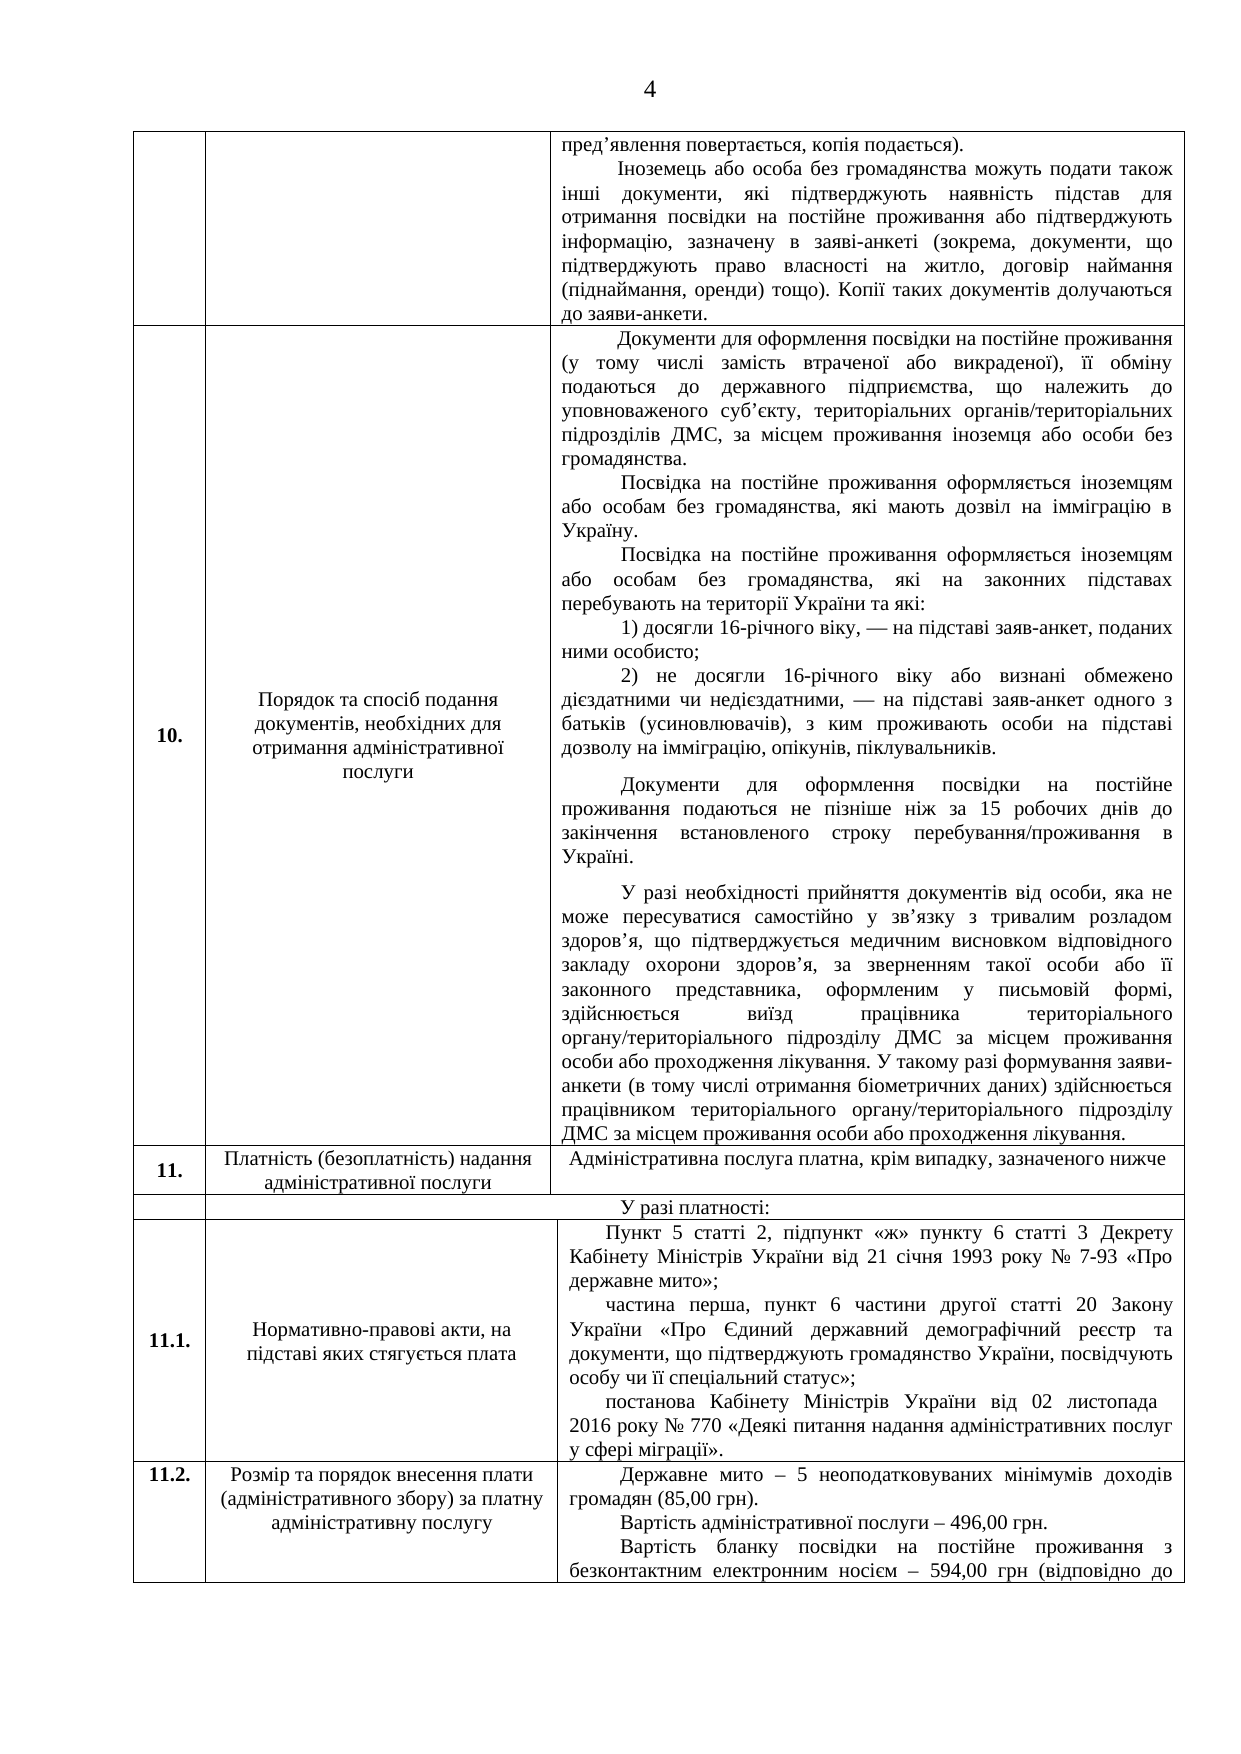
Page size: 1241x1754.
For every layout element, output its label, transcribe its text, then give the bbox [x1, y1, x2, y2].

table_cell Адміністративна послуга платна, крім випадку, зазначеного нижче [551, 1146, 1184, 1194]
table_cell Пункт 5 статті 2, підпункт «ж» пункту 6 статті 3 Декрету Кабінету Міністрів України від 21 січня 1993 року № 7-93 «Про державне мито»; частина перша, пункт 6 частини другої статті 20 Закону України «Про Єдиний державний демографічний реєстр та документи, що підтверджують громадянство України, посвідчують особу чи її спеціальний статус»; постанова Кабінету Міністрів України від 02 листопада 2016 року № 770 «Деякі питання надання адміністративних послуг у сфері міграції». [558, 1220, 1184, 1461]
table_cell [558, 1462, 1184, 1582]
table_cell 11. [134, 1146, 205, 1194]
table_cell Порядок та спосіб подання документів, необхідних для отримання адміністративної послуги [206, 326, 550, 1145]
table_cell 9. [134, 132, 205, 325]
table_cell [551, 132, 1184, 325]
table_cell [134, 1195, 205, 1219]
table_cell Документи для оформлення посвідки на постійне проживання (у тому числі замість втраченої або викраденої), її обміну подаються до державного підприємства, що належить до уповноваженого суб’єкту, територіальних органів/територіальних підрозділів ДМС, за місцем проживання іноземця або особи без громадянства. Посвідка на постійне проживання оформляється іноземцям або особам без громадянства, які мають дозвіл на імміграцію в Україну. Посвідка на постійне проживання оформляється іноземцям або особам без громадянства, які на законних підставах перебувають на території України та які: 1) досягли 16-річного віку, — на підставі заяв-анкет, поданих ними особисто; 2) не досягли 16-річного віку або визнані обмежено дієздатними чи недієздатними, — на підставі заяв-анкет одного з батьків (усиновлювачів), з ким проживають особи на підставі дозволу на імміграцію, опікунів, піклувальників. Документи для оформлення посвідки на постійне проживання подаються не пізніше ніж за 15 робочих днів до закінчення встановленого строку перебування/проживання в Україні. У разі необхідності прийняття документів від особи, яка не може пересуватися самостійно у зв’язку з тривалим розладом здоров’я, що підтверджується медичним висновком відповідного закладу охорони здоров’я, за зверненням такої особи або її законного представника, оформленим у письмовій формі, здійснюється виїзд працівника територіального органу/територіального підрозділу ДМС за місцем проживання особи або проходження лікування. У такому разі формування заяви-анкети (в тому числі отримання біометричних даних) здійснюється працівником територіального органу/територіального підрозділу ДМС за місцем проживання особи або проходження лікування. [551, 326, 1184, 1145]
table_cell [206, 132, 550, 325]
table_cell Нормативно-правові акти, на підставі яких стягується плата [206, 1220, 557, 1461]
table_cell Платність (безоплатність) надання адміністративної послуги [206, 1146, 550, 1194]
table_cell 11.1. [134, 1220, 205, 1461]
table_cell 10. [134, 326, 205, 1145]
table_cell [206, 1462, 557, 1582]
table_cell У разі платності: [206, 1195, 1184, 1219]
table_cell 11.2. [134, 1462, 205, 1582]
